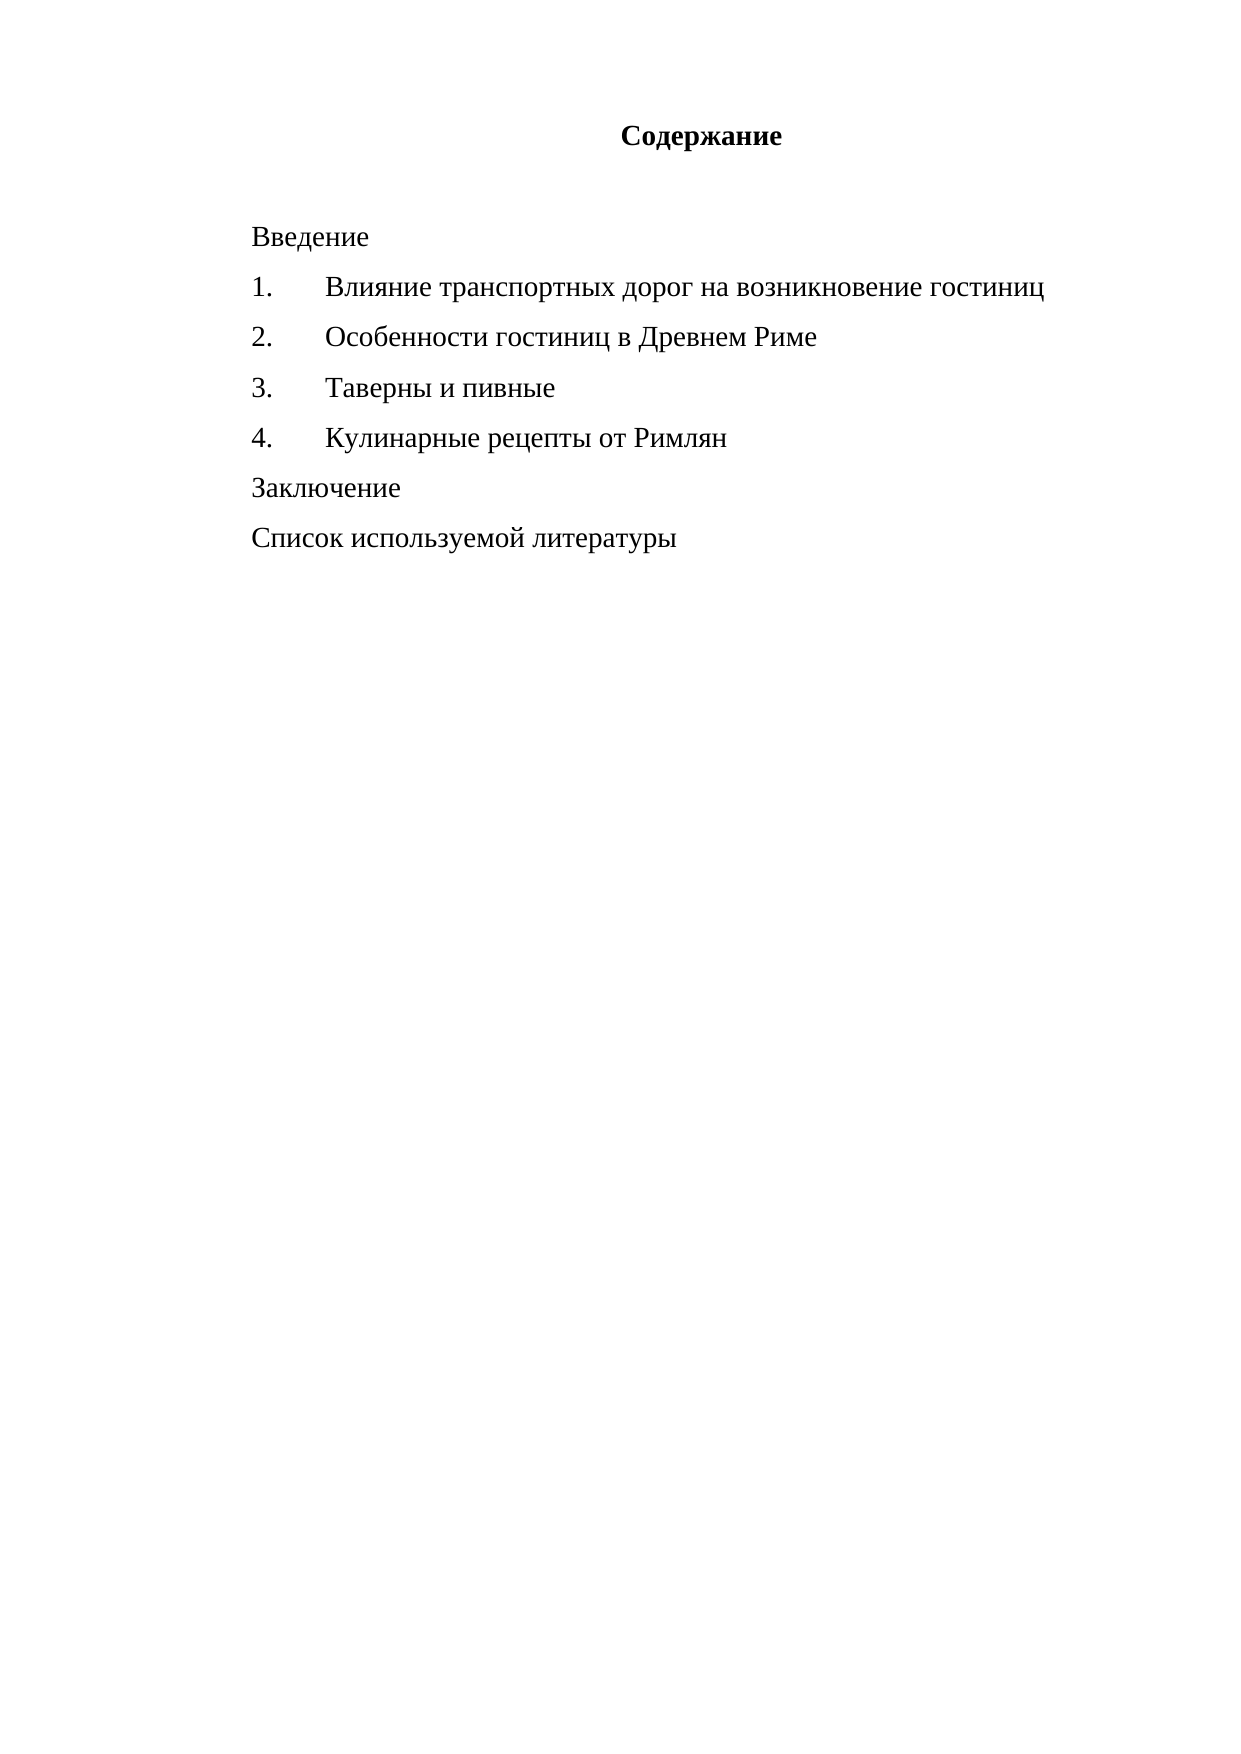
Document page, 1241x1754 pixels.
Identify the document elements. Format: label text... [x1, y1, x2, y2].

text Введение [177, 219, 1152, 252]
list Кулинарные рецепты от Римлян [177, 420, 1152, 453]
text Заключение [177, 470, 1152, 504]
list Особенности гостиниц в Древнем Риме [177, 319, 1152, 353]
text Содержание [177, 118, 1152, 152]
list Влияние транспортных дорог на возникновение гостиниц [177, 269, 1152, 303]
list Таверны и пивные [177, 370, 1152, 403]
text Список используемой литературы [177, 521, 1152, 554]
